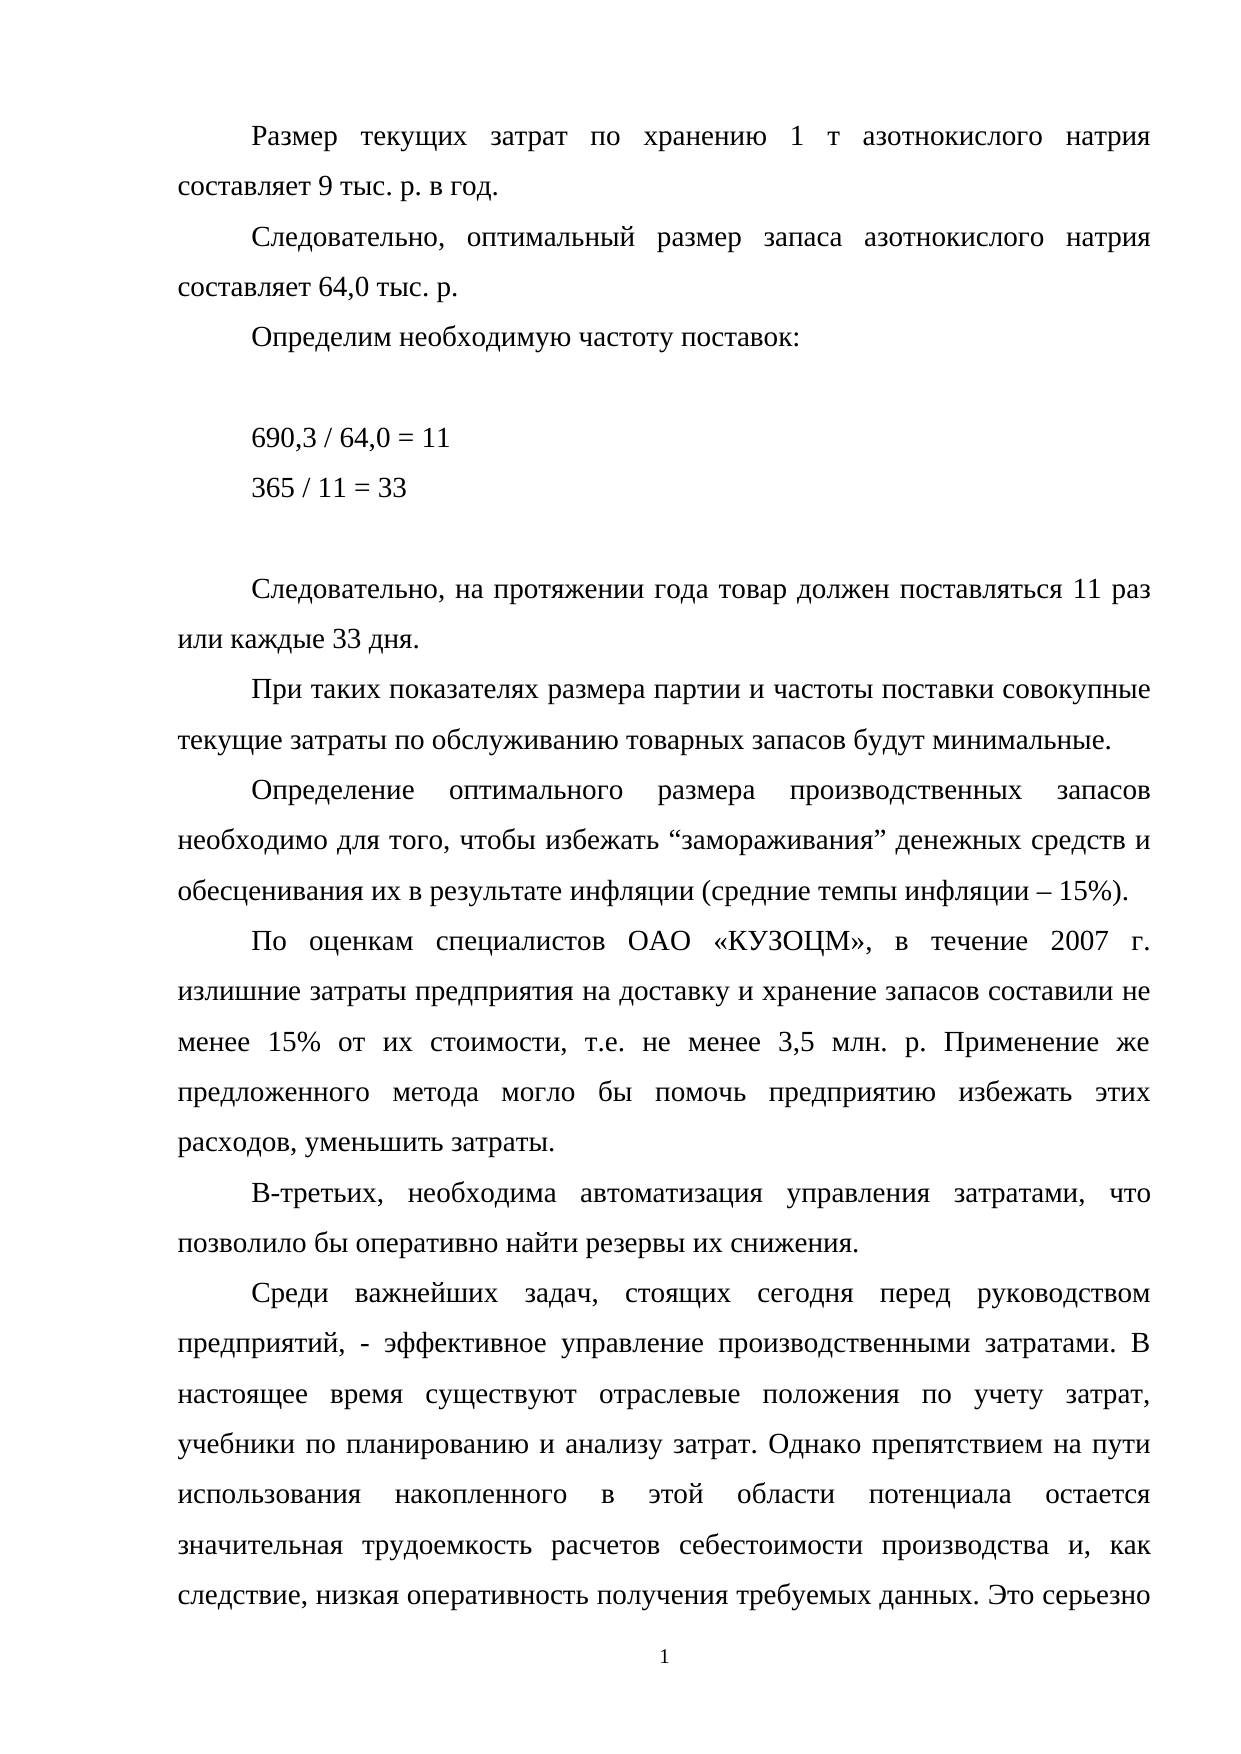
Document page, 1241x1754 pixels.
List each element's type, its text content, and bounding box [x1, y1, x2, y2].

text Следовательно, оптимальный размер запаса азотнокислого натрия составляет 64,0 тыс. р. [177, 219, 1152, 303]
text 365 / 11 = 33 [177, 470, 1152, 504]
text При таких показателях размера партии и частоты поставки совокупные текущие затраты по обслуживанию товарных запасов будут минимальные. [177, 672, 1152, 755]
text 690,3 / 64,0 = 11 [177, 420, 1152, 453]
text Определение оптимального размера производственных запасов необходимо для того, чтобы избежать “замораживания” денежных средств и обесценивания их в результате инфляции (средние темпы инфляции – 15%). [177, 772, 1152, 906]
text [177, 1275, 1152, 1611]
text Следовательно, на протяжении года товар должен поставляться 11 раз или каждые 33 дня. [177, 571, 1152, 655]
text Размер текущих затрат по хранению 1 т азотнокислого натрия составляет 9 тыс. р. в год. [177, 118, 1152, 202]
text Определим необходимую частоту поставок: [177, 319, 1152, 353]
text В-третьих, необходима автоматизация управления затратами, что позволило бы оперативно найти резервы их снижения. [177, 1175, 1152, 1258]
text По оценкам специалистов ОАО «КУЗОЦМ», в течение . излишние затраты предприятия на доставку и хранение запасов составили не менее 15% от их стоимости, т.е. не менее 3,5 млн. р. Применение же предложенного метода могло бы помочь предприятию избежать этих расходов, уменьшить затраты. [177, 923, 1152, 1158]
